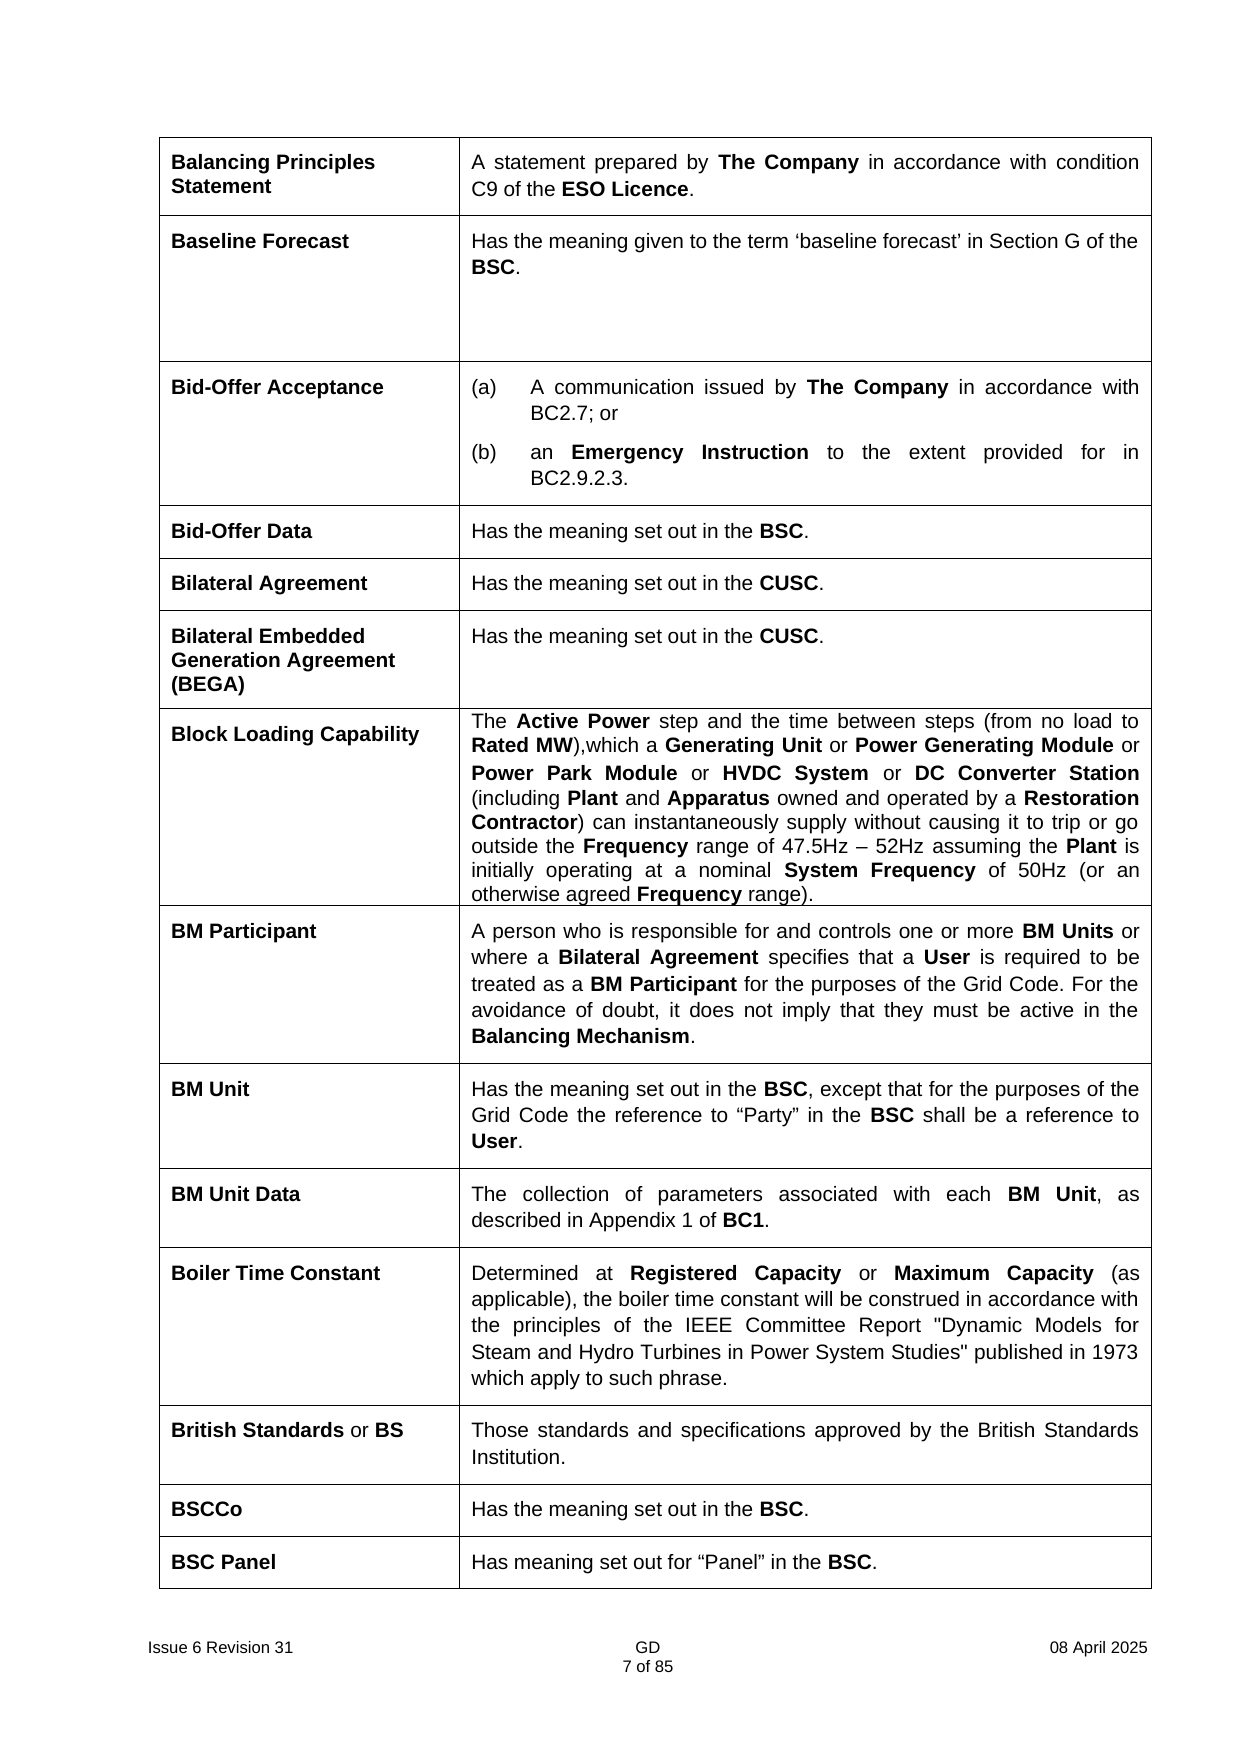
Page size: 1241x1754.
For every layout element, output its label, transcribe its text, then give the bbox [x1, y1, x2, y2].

table_cell Determined at Registered Capacity or Maximum Capacity (as applicable), the boiler time constant will be construed in accordance with the principles of the IEEE Committee Report "Dynamic Models for Steam and Hydro Turbines in Power System Studies" published in 1973 which apply to such phrase. [460, 1248, 1151, 1405]
table_cell BSC Panel [160, 1537, 459, 1588]
table_cell Baseline Forecast [160, 216, 459, 361]
table_cell Has meaning set out for “Panel” in the BSC. [460, 1537, 1151, 1588]
table_cell Has the meaning given to the term ‘baseline forecast’ in Section G of the BSC. [460, 216, 1151, 361]
table_cell Block Loading Capability [160, 709, 459, 905]
table_cell BM Participant [160, 906, 459, 1063]
table_cell Boiler Time Constant [160, 1248, 459, 1405]
table_cell The Active Power step and the time between steps (from no load to Rated MW),which a Generating Unit or Power Generating Module or Power Park Module or HVDC System or DC Converter Station (including Plant and Apparatus owned and operated by a Restoration Contractor) can instantaneously supply without causing it to trip or go outside the Frequency range of 47.5Hz – 52Hz assuming the Plant is initially operating at a nominal System Frequency of 50Hz (or an otherwise agreed Frequency range). [460, 709, 1151, 905]
table_cell BM Unit [160, 1064, 459, 1168]
table_cell Has the meaning set out in the CUSC. [460, 611, 1151, 708]
table_cell Has the meaning set out in the BSC. [460, 506, 1151, 557]
table_cell British Standards or BS [160, 1406, 459, 1483]
table_cell Has the meaning set out in the CUSC. [460, 559, 1151, 610]
table_cell Bilateral Embedded Generation Agreement (BEGA) [160, 611, 459, 708]
table_cell The collection of parameters associated with each BM Unit, as described in Appendix 1 of BC1. [460, 1169, 1151, 1247]
table_cell A statement prepared by The Company in accordance with condition C9 of the ESO Licence. [460, 138, 1151, 215]
table_cell Has the meaning set out in the BSC. [460, 1485, 1151, 1536]
table_cell Bid-Offer Acceptance [160, 362, 459, 505]
table_cell Bilateral Agreement [160, 559, 459, 610]
table_cell Has the meaning set out in the BSC, except that for the purposes of the Grid Code the reference to “Party” in the BSC shall be a reference to User. [460, 1064, 1151, 1168]
table_cell Balancing Principles Statement [160, 138, 459, 215]
table_cell Bid-Offer Data [160, 506, 459, 557]
table_cell BSCCo [160, 1485, 459, 1536]
table_cell (a) A communication issued by The Company in accordance with BC2.7; or (b) an Emergency Instruction to the extent provided for in BC2.9.2.3. [460, 362, 1151, 505]
table_cell A person who is responsible for and controls one or more BM Units or where a Bilateral Agreement specifies that a User is required to be treated as a BM Participant for the purposes of the Grid Code. For the avoidance of doubt, it does not imply that they must be active in the Balancing Mechanism. [460, 906, 1151, 1063]
table_cell BM Unit Data [160, 1169, 459, 1247]
table_cell Those standards and specifications approved by the British Standards Institution. [460, 1406, 1151, 1483]
